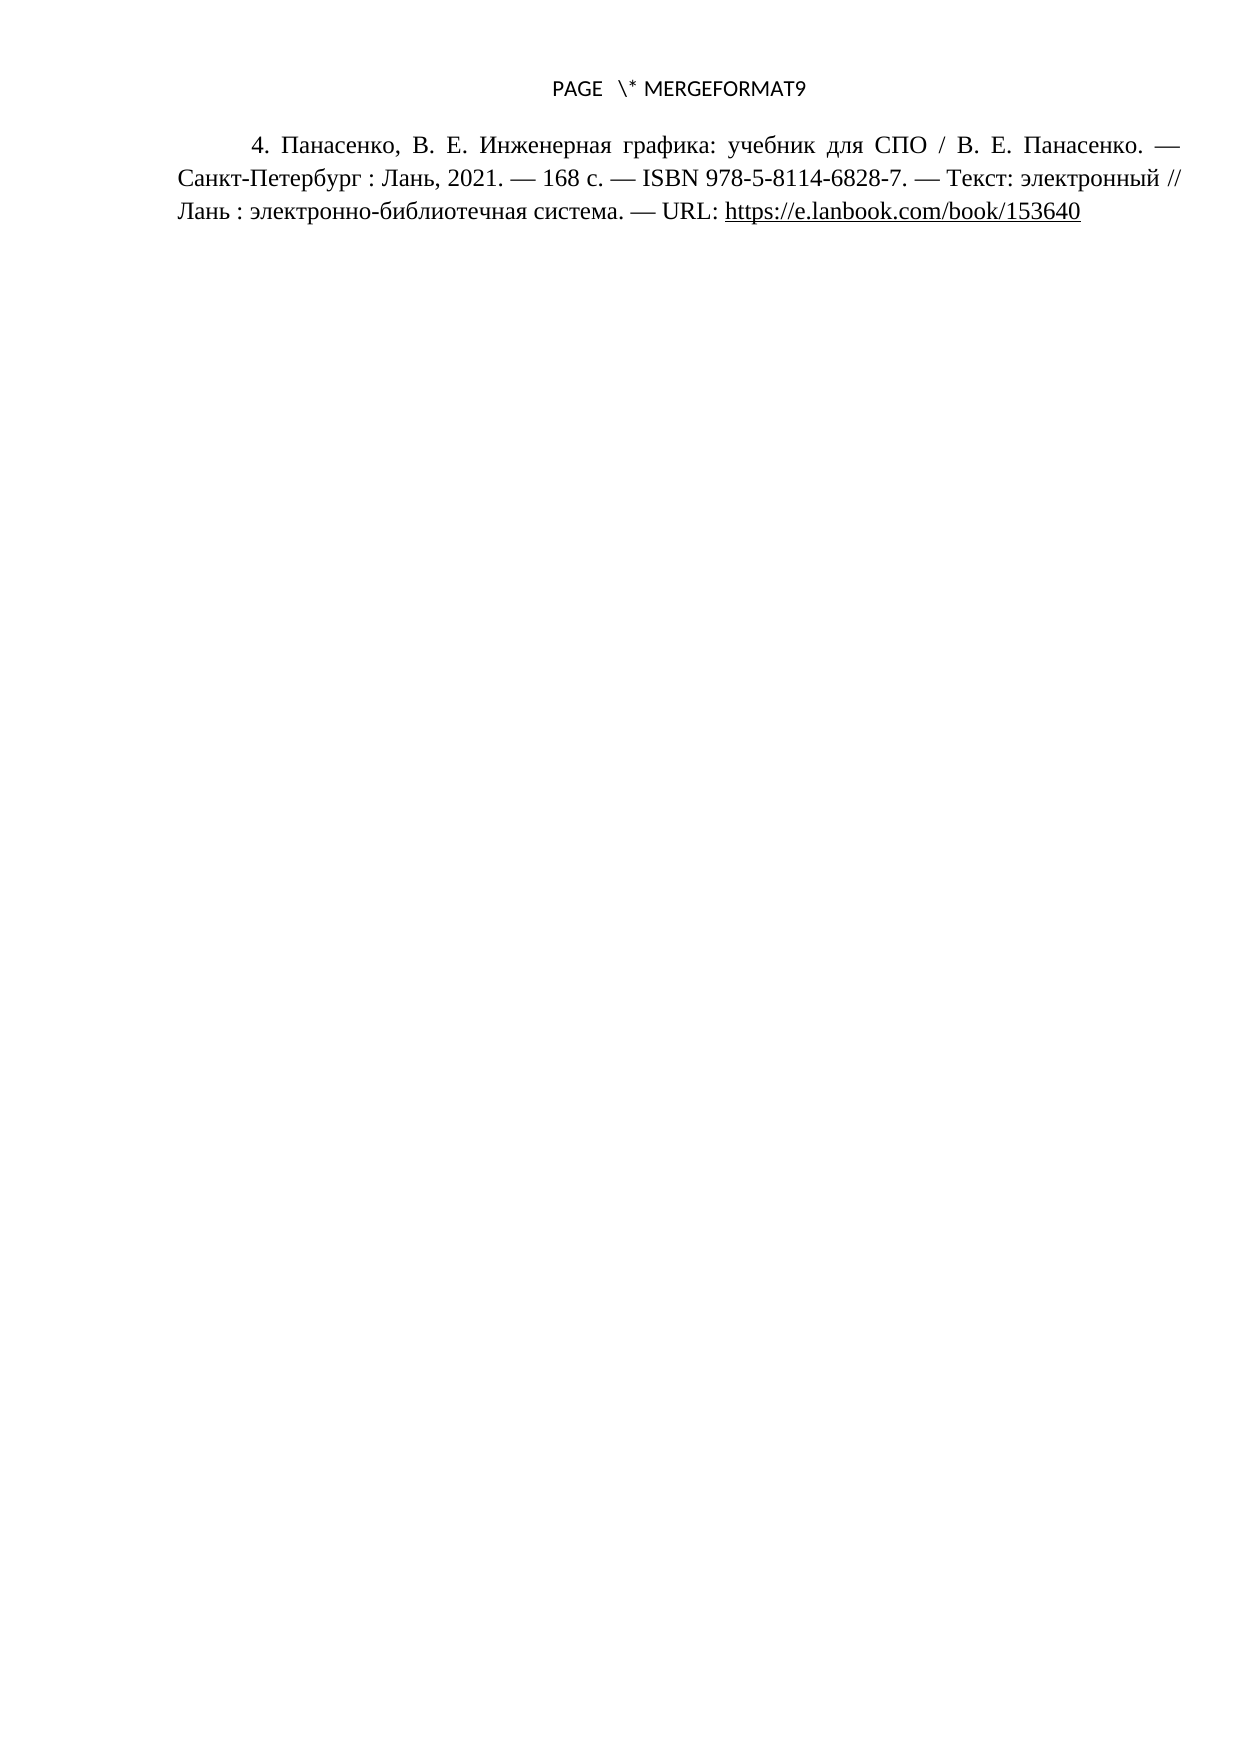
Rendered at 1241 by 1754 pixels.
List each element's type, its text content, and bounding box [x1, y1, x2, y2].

text 4. Панасенко, В. Е. Инженерная графика: учебник для СПО / В. Е. Панасенко. — Санкт-Петербург : Лань, 2021. — 168 с. — ISBN 978-5-8114-6828-7. — Текст: электронный // Лань : электронно-библиотечная система. — URL: https://e.lanbook.com/book/153640 [177, 130, 1181, 225]
